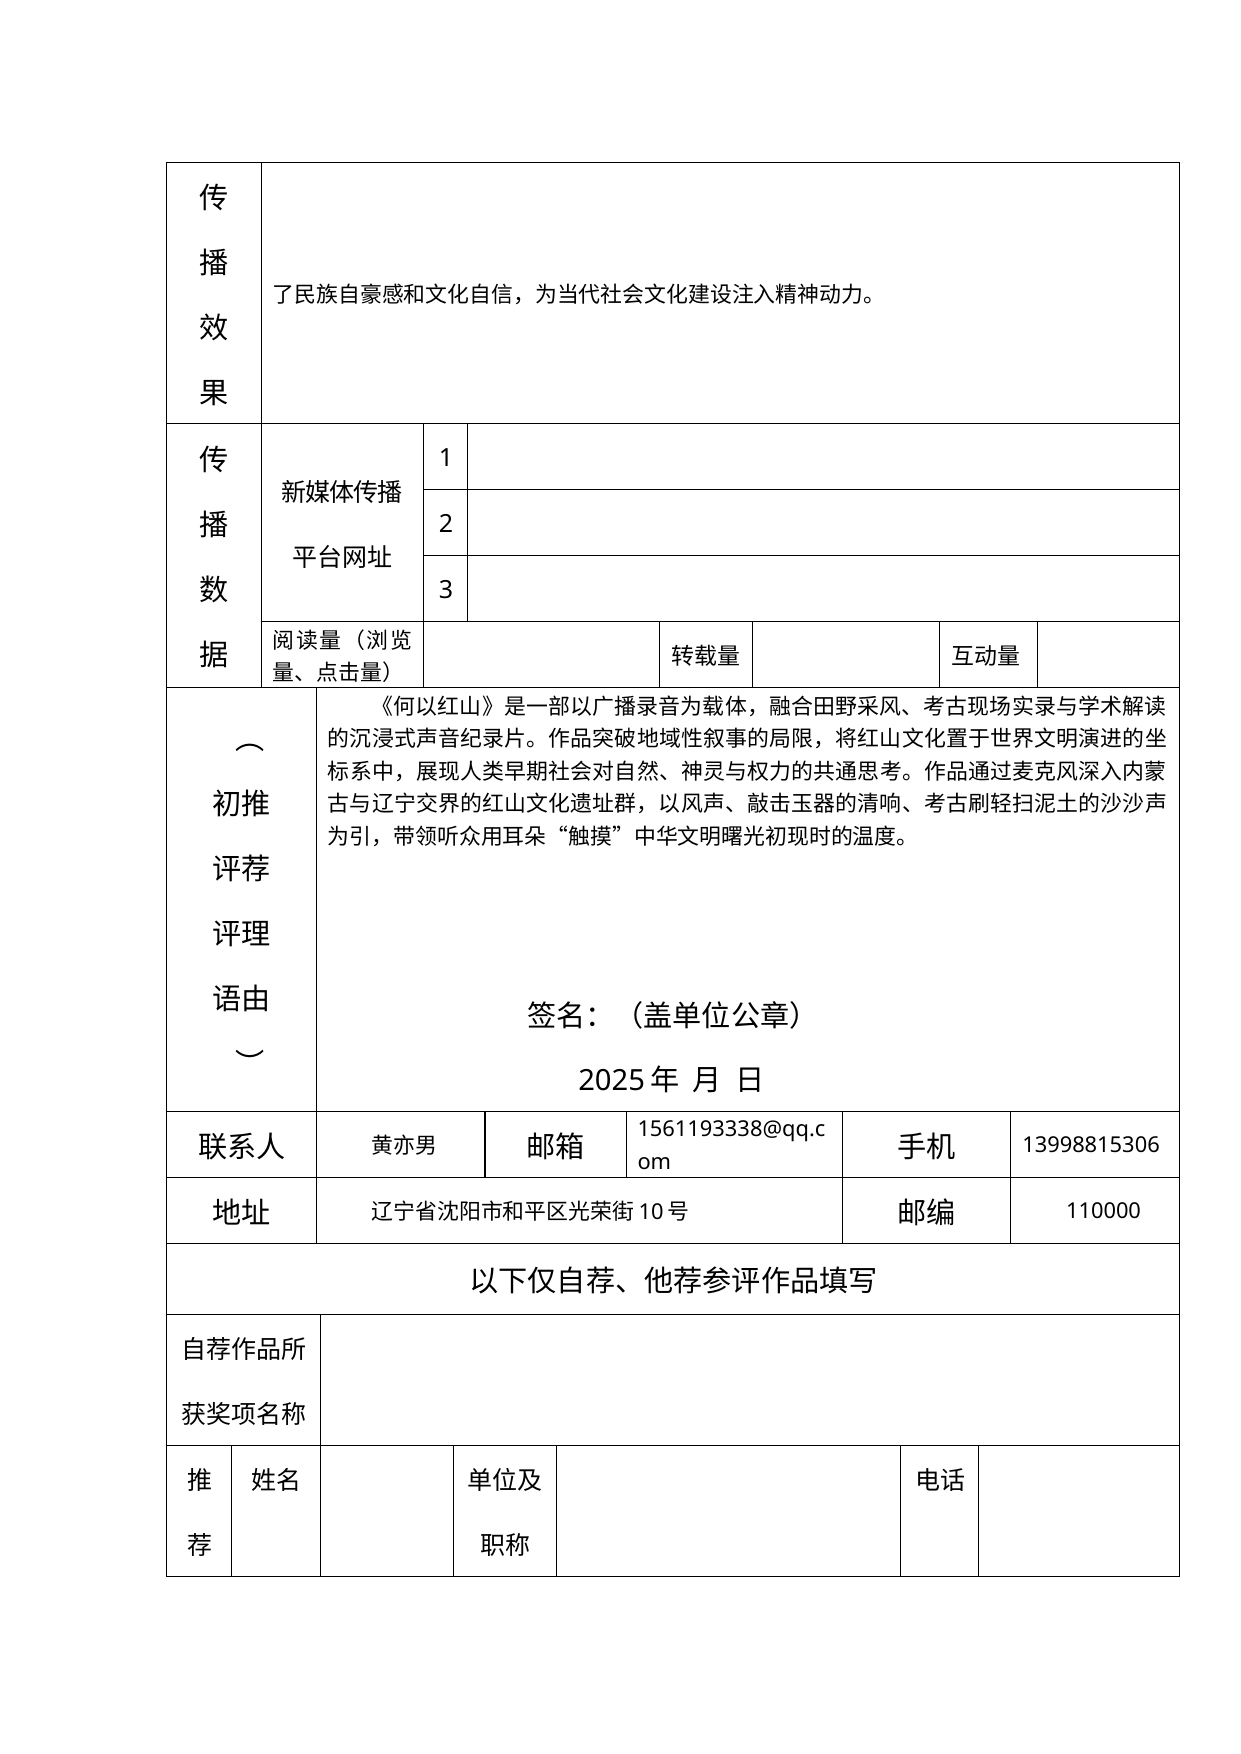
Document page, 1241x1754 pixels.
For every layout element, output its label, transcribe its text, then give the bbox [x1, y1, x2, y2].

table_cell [262, 163, 1179, 423]
table_cell 《何以红山》是一部以广播录音为载体，融合田野采风、考古现场实录与学术解读的沉浸式声音纪录片。作品突破地域性叙事的局限，将红山文化置于世界文明演进的坐标系中，展现人类早期社会对自然、神灵与权力的共通思考。作品通过麦克风深入内蒙古与辽宁交界的红山文化遗址群，以风声、敲击玉器的清响、考古刷轻扫泥土的沙沙声为引，带领听众用耳朵“触摸”中华文明曙光初现时的温度。 签名：（盖单位公章） 2025年 月 日 [317, 688, 1179, 1111]
table_cell [321, 1315, 1179, 1445]
table_cell ︵ 初推 评荐 评理 语由 ︶ [167, 688, 316, 1111]
table_cell 地址 [167, 1178, 316, 1243]
table_cell 邮箱 [486, 1112, 626, 1177]
table_cell [468, 556, 1179, 621]
table_cell 110000 [1011, 1178, 1179, 1243]
table_cell 传 播 数 据 [167, 424, 261, 687]
table_cell [468, 424, 1179, 489]
table_cell 13998815306 [1011, 1112, 1179, 1177]
table_cell 自荐作品所获奖项名称 [167, 1315, 320, 1445]
table_cell 辽宁省沈阳市和平区光荣街10号 [317, 1178, 842, 1243]
table_cell 单位及职称 [454, 1446, 556, 1576]
table_cell 3 [424, 556, 467, 621]
table_cell [979, 1446, 1179, 1576]
table_cell 姓名 [232, 1446, 320, 1576]
table_cell 2 [424, 490, 467, 555]
table_cell 手机 [843, 1112, 1010, 1177]
table_cell [1038, 622, 1179, 687]
table_cell 国 际 传 播 效 果 [167, 163, 261, 423]
table_cell [424, 622, 659, 687]
table_cell 转载量 [660, 622, 752, 687]
table_cell [321, 1446, 453, 1576]
table_cell 1 [424, 424, 467, 489]
table_cell 1561193338@qq.com [627, 1112, 842, 1177]
table_cell [753, 622, 939, 687]
table_cell [557, 1446, 900, 1576]
table_cell 联系人 [167, 1112, 316, 1177]
table_cell 邮编 [843, 1178, 1010, 1243]
table_cell [468, 490, 1179, 555]
table_cell 以下仅自荐、他荐参评作品填写 [167, 1244, 1179, 1314]
table_cell 新媒体传播 平台网址 [262, 424, 423, 621]
table_cell 阅读量（浏览量、点击量） [262, 622, 423, 687]
table_cell 推荐人 [167, 1446, 231, 1576]
table_cell 电话 [901, 1446, 978, 1576]
table_cell 黄亦男 [317, 1112, 484, 1177]
table_cell 互动量 [940, 622, 1037, 687]
